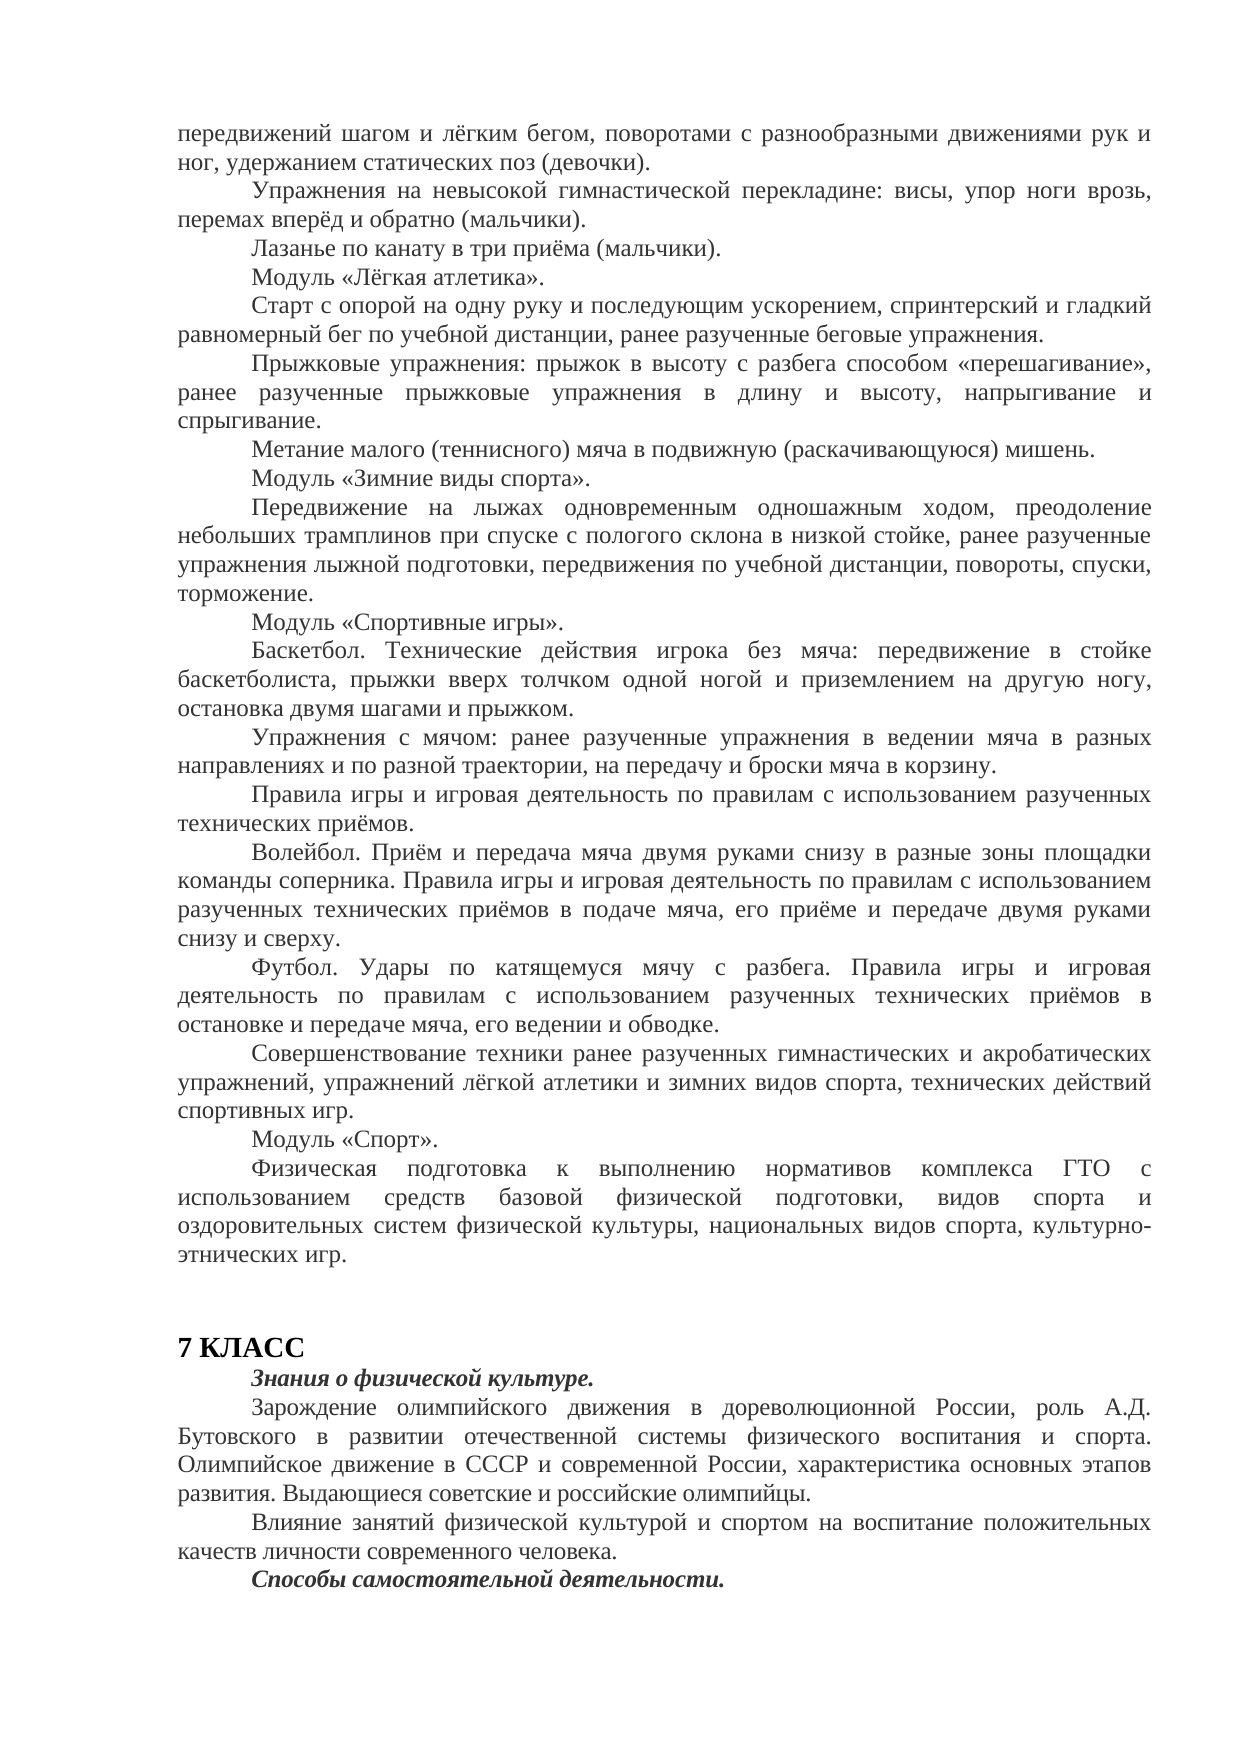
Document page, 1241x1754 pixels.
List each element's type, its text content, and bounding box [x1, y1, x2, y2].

text Метание малого (теннисного) мяча в подвижную (раскачивающуюся) мишень. [177, 434, 1152, 463]
text Лазанье по канату в три приёма (мальчики). [177, 233, 1152, 262]
text Футбол. Удары по катящемуся мячу с разбега. Правила игры и игровая деятельность по правилам с использованием разученных технических приёмов в остановке и передаче мяча, его ведении и обводке. [177, 952, 1152, 1038]
text Модуль «Зимние виды спорта». [177, 463, 1152, 492]
text Волейбол. Приём и передача мяча двумя руками снизу в разные зоны площадки команды соперника. Правила игры и игровая деятельность по правилам с использованием разученных технических приёмов в подаче мяча, его приёме и передаче двумя руками снизу и сверху. [177, 837, 1152, 952]
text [177, 118, 1152, 176]
text Передвижение на лыжах одновременным одношажным ходом, преодоление небольших трамплинов при спуске с пологого склона в низкой стойке, ранее разученные упражнения лыжной подготовки, передвижения по учебной дистанции, повороты, спуски, торможение. [177, 492, 1152, 607]
text Модуль «Спортивные игры». [177, 607, 1152, 636]
text Совершенствование техники ранее разученных гимнастических и акробатических упражнений, упражнений лёгкой атлетики и зимних видов спорта, технических действий спортивных игр. [177, 1038, 1152, 1124]
text Способы самостоятельной деятельности. [177, 1564, 1152, 1593]
text Прыжковые упражнения: прыжок в высоту с разбега способом «перешагивание», ранее разученные прыжковые упражнения в длину и высоту, напрыгивание и спрыгивание. [177, 348, 1152, 434]
text Влияние занятий физической культурой и спортом на воспитание положительных качеств личности современного человека. [177, 1507, 1152, 1564]
text Упражнения на невысокой гимнастической перекладине: висы, упор ноги врозь, перемах вперёд и обратно (мальчики). [177, 176, 1152, 233]
text Старт с опорой на одну руку и последующим ускорением, спринтерский и гладкий равномерный бег по учебной дистанции, ранее разученные беговые упражнения. [177, 291, 1152, 348]
text Физическая подготовка к выполнению нормативов комплекса ГТО с использованием средств базовой физической подготовки, видов спорта и оздоровительных систем физической культуры, национальных видов спорта, культурно-этнических игр. [177, 1153, 1152, 1268]
text Знания о физической культуре. [177, 1363, 1152, 1392]
text Зарождение олимпийского движения в дореволюционной России, роль А.Д. Бутовского в развитии отечественной системы физического воспитания и спорта. Олимпийское движение в СССР и современной России, характеристика основных этапов развития. Выдающиеся советские и российские олимпийцы. [177, 1392, 1152, 1507]
text 7 КЛАСС [177, 1330, 1152, 1363]
text Упражнения с мячом: ранее разученные упражнения в ведении мяча в разных направлениях и по разной траектории, на передачу и броски мяча в корзину. [177, 722, 1152, 779]
text Модуль «Спорт». [177, 1124, 1152, 1153]
text Баскетбол. Технические действия игрока без мяча: передвижение в стойке баскетболиста, прыжки вверх толчком одной ногой и приземлением на другую ногу, остановка двумя шагами и прыжком. [177, 636, 1152, 722]
text Правила игры и игровая деятельность по правилам с использованием разученных технических приёмов. [177, 779, 1152, 837]
text Модуль «Лёгкая атлетика». [177, 262, 1152, 291]
